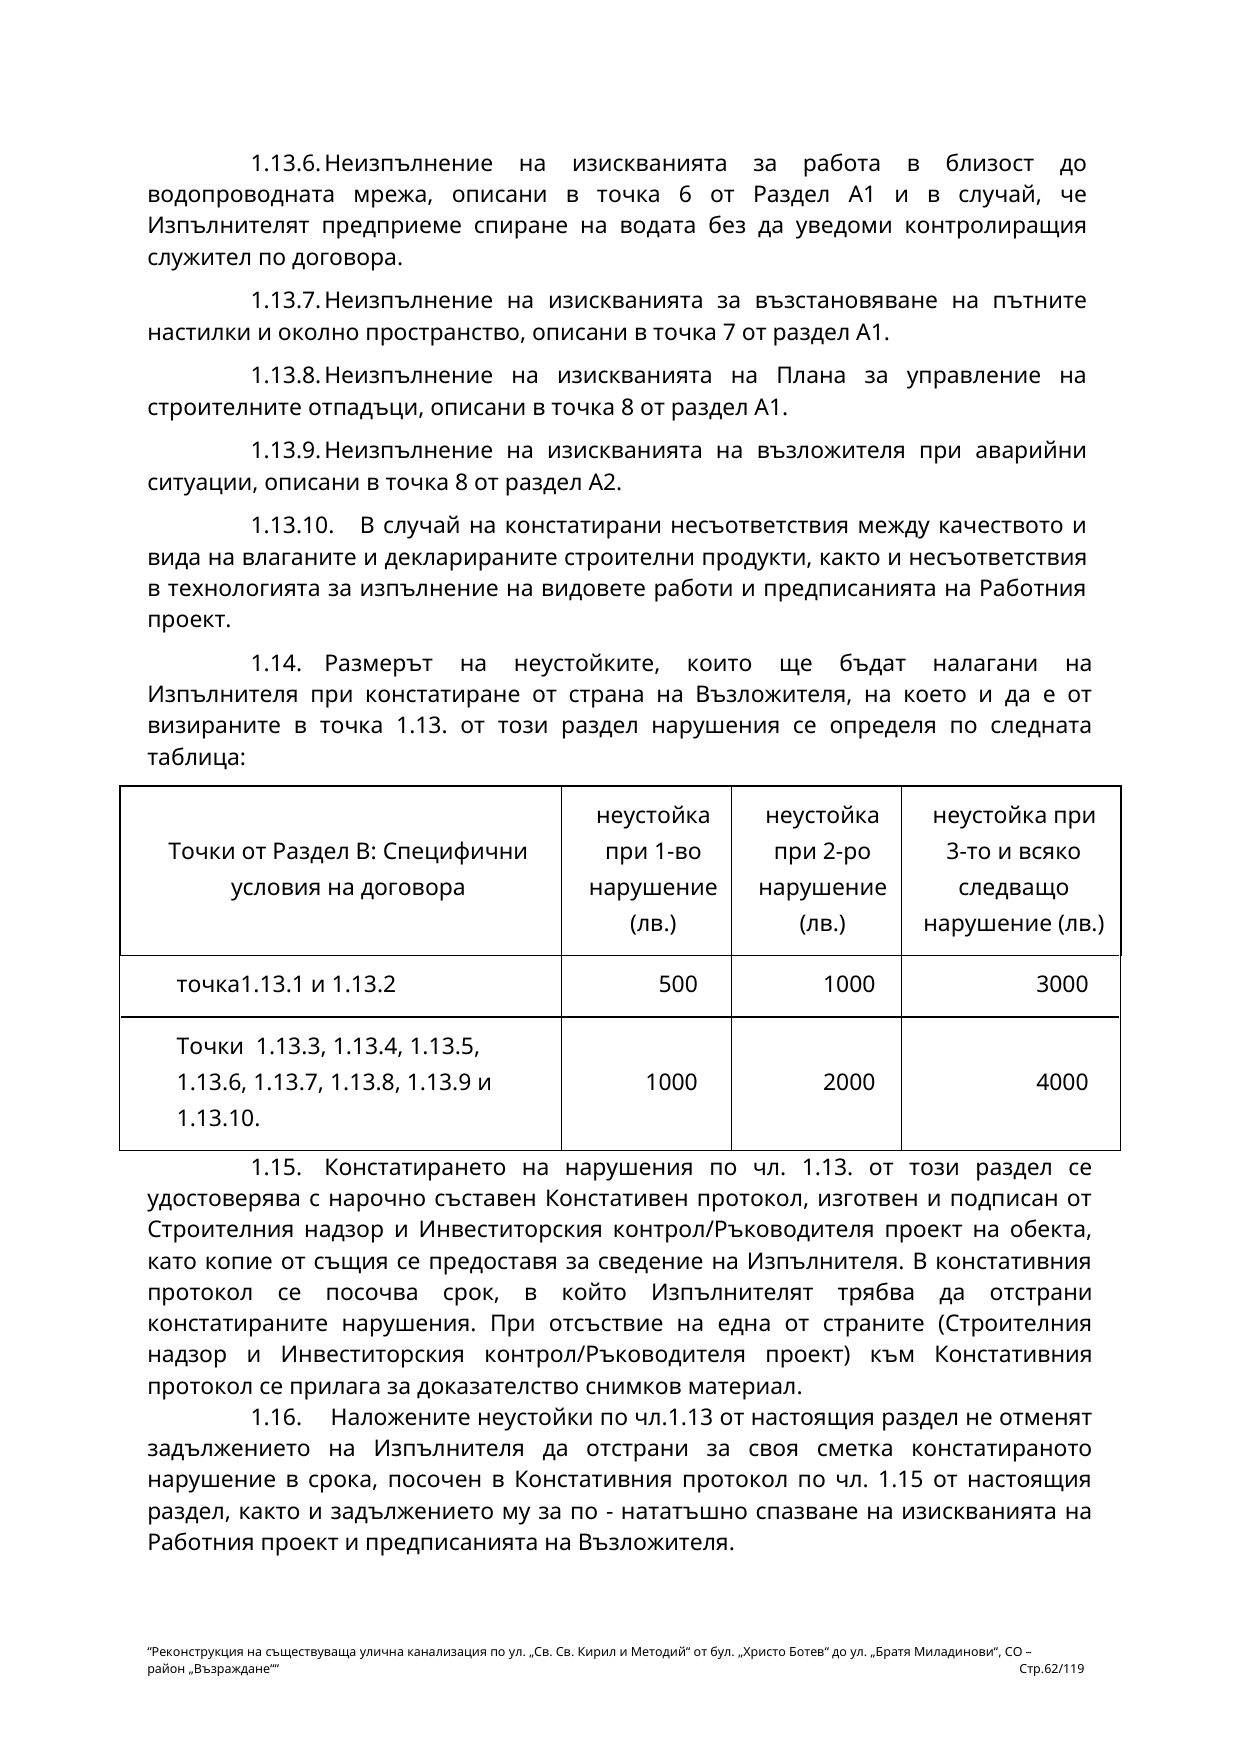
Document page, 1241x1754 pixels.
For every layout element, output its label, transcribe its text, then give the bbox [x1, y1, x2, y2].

table_cell 1000 [732, 956, 901, 1016]
table_header неустойка при 2-ро нарушение (лв.) [732, 787, 901, 955]
list Наложените неустойки по чл.1.13 от настоящия раздел не отменят задължението на Изпълнителя да отстрани за своя сметка констатираното нарушение в срока, посочен в Констативния протокол по чл. 1.15 от настоящия раздел, както и задължението му за по - нататъшно спазване на изискванията на Работния проект и предписанията на Възложителя. [147, 1401, 1093, 1557]
list В случай на констатирани несъответствия между качеството и вида на влаганите и декларираните строителни продукти, както и несъответствия в технологията за изпълнение на видовете работи и предписанията на Работния проект. [147, 509, 1088, 634]
table_cell 3000 [902, 955, 1120, 1016]
table_header неустойка при 3-то и всяко следващо нарушение (лв.) [902, 787, 1120, 955]
table_header Точки от Раздел В: Специфични условия на договора [121, 787, 561, 955]
table_cell 500 [562, 956, 731, 1016]
list Неизпълнение на изискванията на Плана за управление на строителните отпадъци, описани в точка 8 от раздел А1. [147, 359, 1088, 422]
table_header неустойка при 1-во нарушение (лв.) [562, 787, 731, 955]
list Неизпълнение на изискванията за работа в близост до водопроводната мрежа, описани в точка 6 от Раздел А1 и в случай, че Изпълнителят предприеме спиране на водата без да уведоми контролиращия служител по договора. [147, 147, 1088, 272]
list Констатирането на нарушения по чл. 1.13. от този раздел се удостоверява с нарочно съставен Констативен протокол, изготвен и подписан от Строителния надзор и Инвеститорския контрол/Ръководителя проект на обекта, като копие от същия се предоставя за сведение на Изпълнителя. В констативния протокол се посочва срок, в който Изпълнителят трябва да отстрани констатираните нарушения. При отсъствие на една от страните (Строителния надзор и Инвеститорския контрол/Ръководителя проект) към Констативния протокол се прилага за доказателство снимков материал. [147, 1151, 1093, 1401]
list Неизпълнение на изискванията на възложителя при аварийни ситуации, описани в точка 8 от раздел А2. [147, 434, 1088, 497]
table_cell 2000 [732, 1018, 901, 1150]
table_cell Точки 1.13.3, 1.13.4, 1.13.5, 1.13.6, 1.13.7, 1.13.8, 1.13.9 и 1.13.10. [120, 1016, 561, 1150]
list Размерът на неустойките, които ще бъдат налагани на Изпълнителя при констатиране от страна на Възложителя, на което и да е от визираните в точка 1.13. от този раздел нарушения се определя по следната таблица: [147, 647, 1093, 772]
table_cell точка1.13.1 и 1.13.2 [120, 956, 561, 1016]
table_cell 1000 [562, 1018, 731, 1150]
table_cell 4000 [902, 1016, 1120, 1150]
list Неизпълнение на изискванията за възстановяване на пътните настилки и околно пространство, описани в точка 7 от раздел А1. [147, 284, 1088, 347]
